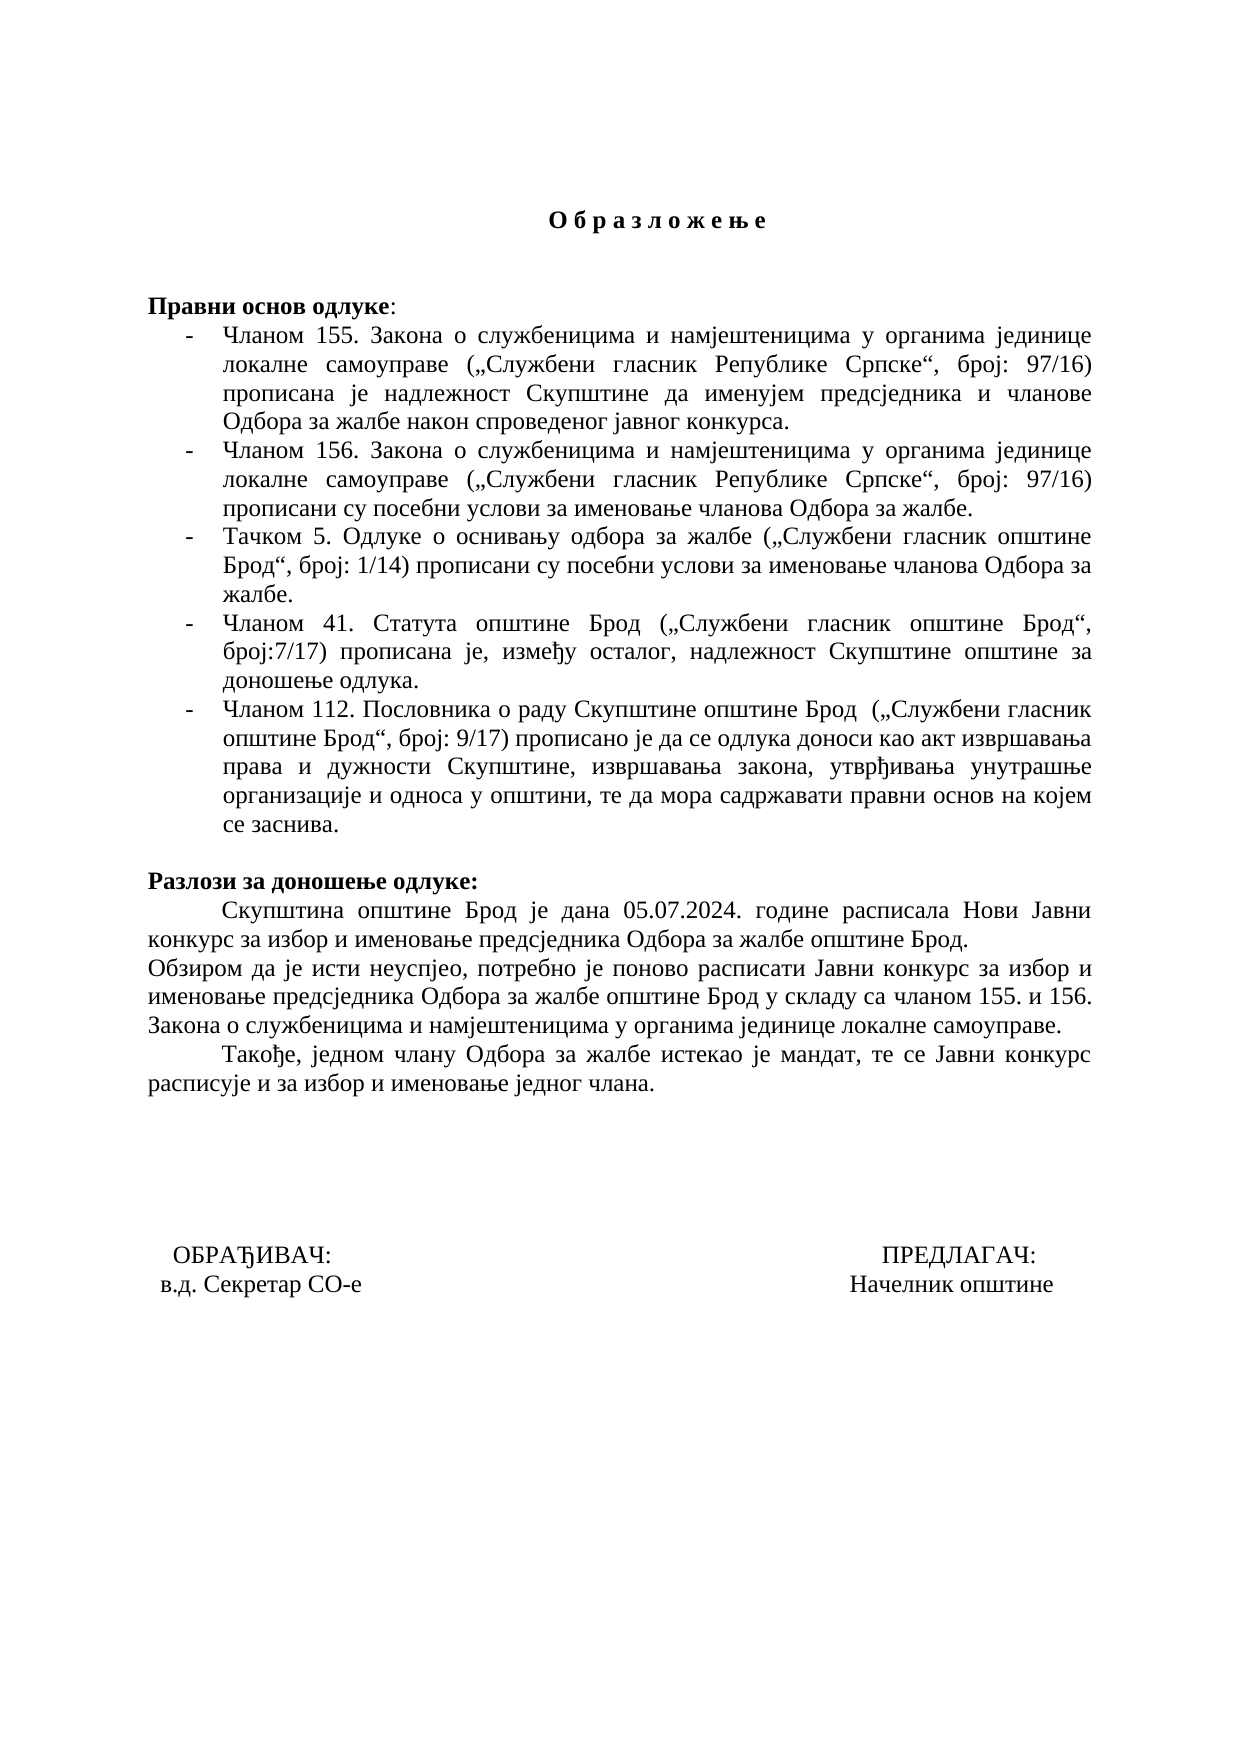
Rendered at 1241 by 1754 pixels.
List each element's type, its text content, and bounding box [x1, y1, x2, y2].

text О б р а з л о ж е њ е [148, 205, 1093, 234]
list Чланом 112. Пословника о раду Скупштине општине Брод („Службени гласник општине Брод“, број: 9/17) прописано је да се одлука доноси као акт извршавања права и дужности Скупштине, извршавања закона, утврђивања унутрашње организације и односа у општини, те да мора садржавати правни основ на којем се заснива. [185, 694, 1093, 838]
text Скупштина општине Брод је дана 05.07.2024. године расписала Нови Јавни конкурс за избор и именовање предсједника Одбора за жалбе општине Брод. [148, 895, 1093, 953]
text Разлози за доношење одлуке: [148, 866, 1093, 895]
text Такође, једном члану Одбора за жалбе истекао је мандат, те се Јавни конкурс расписује и за избор и именовање једног члана. [148, 1039, 1093, 1096]
text Правни основ одлуке: [148, 291, 1093, 320]
list Тачком 5. Одлуке о оснивању одбора за жалбе („Службени гласник општине Брод“, број: 1/14) прописани су посебни услови за именовање чланова Одбора за жалбе. [185, 521, 1093, 608]
text Обзиром да је исти неуспјеo, потребно је поново расписати Јавни конкурс за избор и именовање предсједника Одбора за жалбе општине Брод у складу са чланом 155. и 156. Закона о службеницима и намјештеницима у органима јединице локалне самоуправе. [148, 953, 1093, 1039]
text ОБРАЂИВАЧ: ПРЕДЛАГАЧ: [148, 1240, 1093, 1269]
list Чланом 41. Статута општине Брод („Службени гласник општине Брод“, број:7/17) прописана је, између осталог, надлежност Скупштине општине за доношење одлука. [185, 608, 1093, 694]
list Чланом 155. Закона о службеницима и намјештеницима у органима јединице локалне самоуправе („Службени гласник Републике Српске“, број: 97/16) прописана је надлежност Скупштине да именујем предсједника и чланове Одбора за жалбе након спроведеног јавног конкурса. [185, 320, 1093, 435]
text в.д. Секретар СО-е Начелник општине [148, 1269, 1093, 1298]
list Чланом 156. Закона о службеницима и намјештеницима у органима јединице локалне самоуправе („Службени гласник Републике Српске“, број: 97/16) прописани су посебни услови за именовање чланова Одбора за жалбе. [185, 435, 1093, 521]
